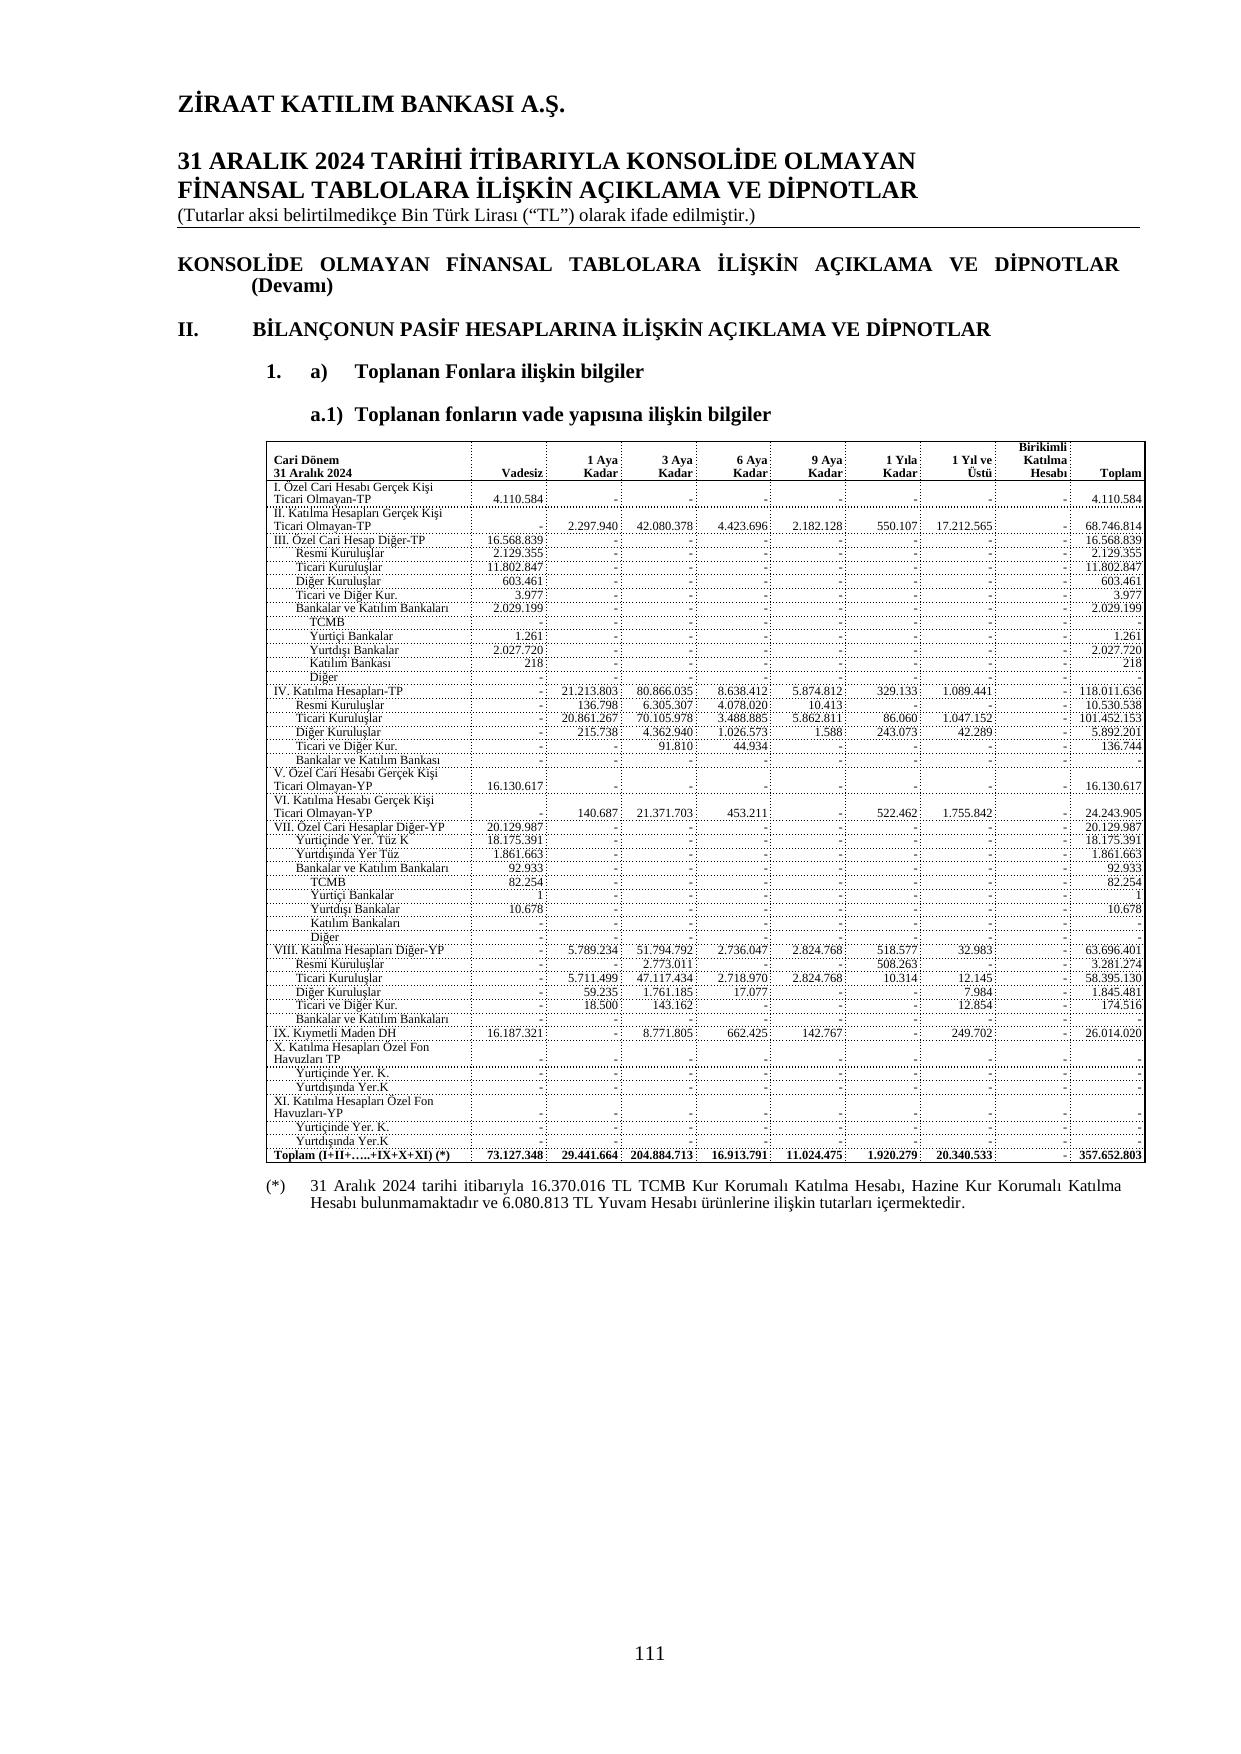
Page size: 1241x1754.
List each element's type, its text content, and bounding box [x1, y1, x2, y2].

text 1. a) Toplanan Fonlara ilişkin bilgiler [266, 362, 1122, 383]
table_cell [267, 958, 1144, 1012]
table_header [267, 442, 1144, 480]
text KONSOLİDE OLMAYAN FİNANSAL TABLOLARA İLİŞKİN AÇIKLAMA VE DİPNOTLAR (Devamı) [177, 255, 1120, 297]
text a.1) Toplanan fonların vade yapısına ilişkin bilgiler [310, 404, 1122, 426]
text (*) 31 Aralık 2024 tarihi itibarıyla 16.370.016 TL TCMB Kur Korumalı Katılma Hesabı, Hazine Kur Korumalı Katılma Hesabı bulunmamaktadır ve 6.080.813 TL Yuvam Hesabı ürünlerine ilişkin tutarları içermektedir. [266, 1178, 1122, 1212]
text II. BİLANÇONUN PASİF HESAPLARINA İLİŞKİN AÇIKLAMA VE DİPNOTLAR [177, 319, 1122, 340]
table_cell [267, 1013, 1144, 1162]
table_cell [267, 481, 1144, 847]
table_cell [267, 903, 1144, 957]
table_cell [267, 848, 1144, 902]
